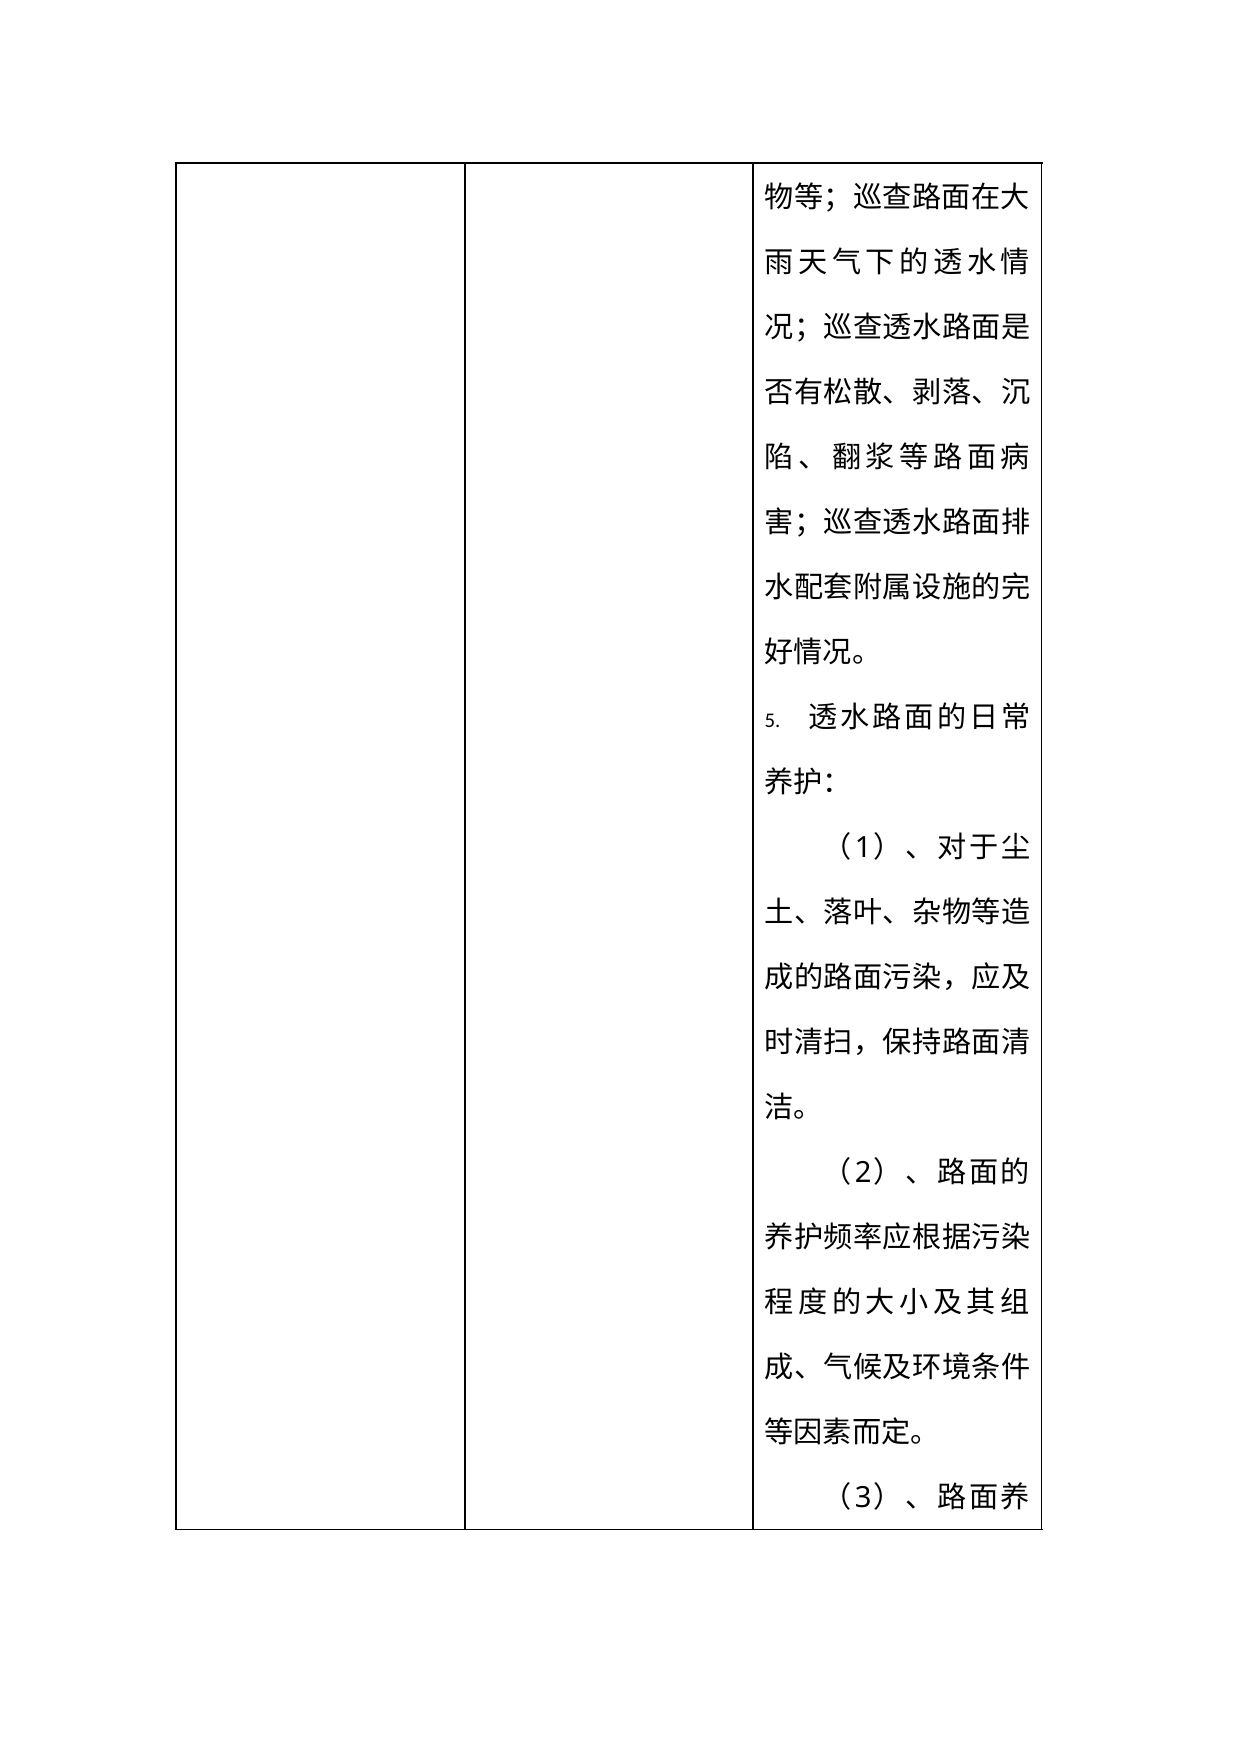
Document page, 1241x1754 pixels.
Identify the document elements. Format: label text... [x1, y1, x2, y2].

table_cell [177, 164, 464, 1528]
table_cell 1 [466, 164, 752, 1528]
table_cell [754, 164, 1041, 1528]
